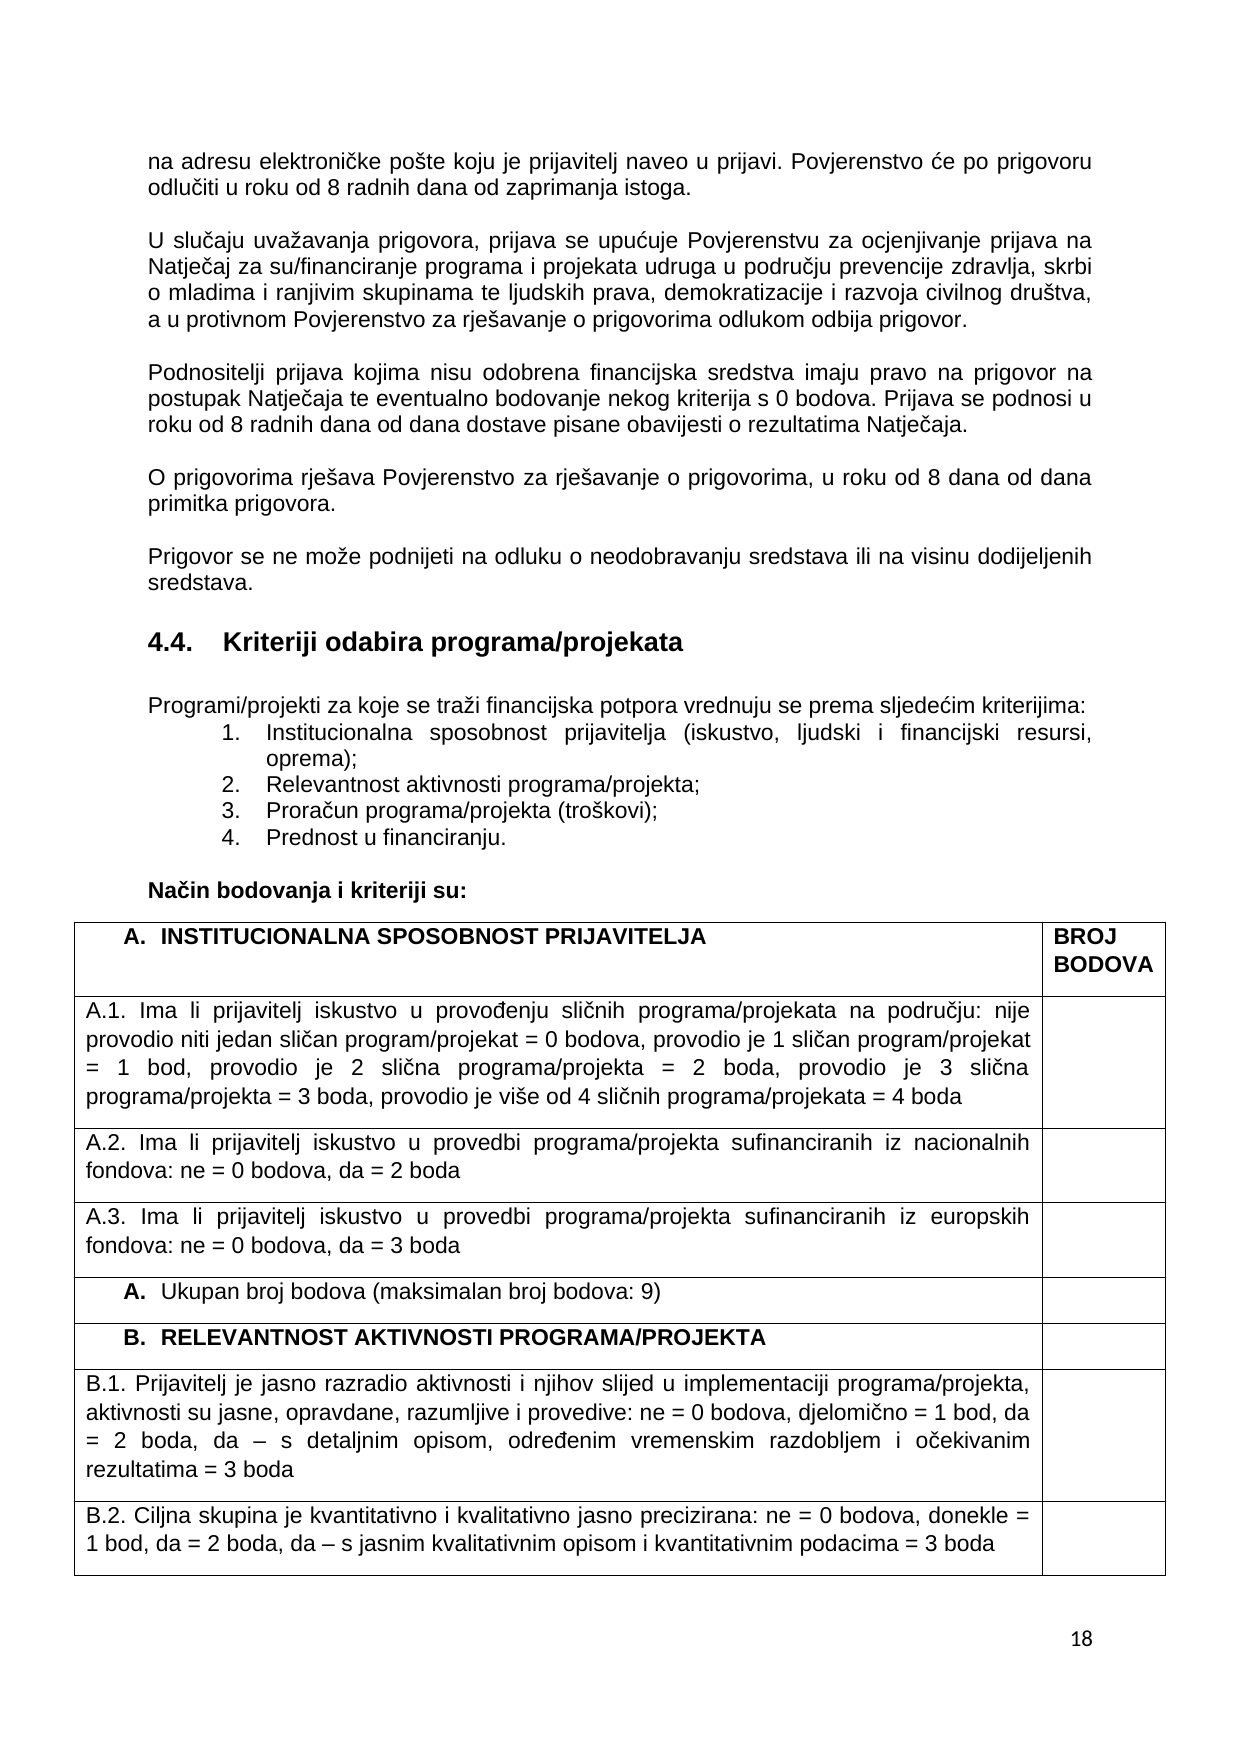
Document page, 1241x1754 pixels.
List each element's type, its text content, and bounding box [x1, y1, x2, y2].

table_cell [1043, 1203, 1165, 1277]
table_cell Ukupan broj bodova (maksimalan broj bodova: 9) [75, 1278, 1042, 1323]
table_header INSTITUCIONALNA SPOSOBNOST PRIJAVITELJA [75, 923, 1042, 996]
table_cell [1043, 997, 1165, 1128]
table_cell [1043, 1278, 1165, 1323]
list Institucionalna sposobnost prijavitelja (iskustvo, ljudski i financijski resursi, oprema); [221, 718, 1093, 771]
text Programi/projekti za koje se traži financijska potpora vrednuju se prema sljedećim kriterijima: [148, 692, 1093, 718]
table_cell B.1. Prijavitelj je jasno razradio aktivnosti i njihov slijed u implementaciji programa/projekta, aktivnosti su jasne, opravdane, razumljive i provedive: ne = 0 bodova, djelomično = 1 bod, da = 2 boda, da – s detaljnim opisom, određenim vremenskim razdobljem i očekivanim rezultatima = 3 boda [75, 1370, 1042, 1501]
list Relevantnost aktivnosti programa/projekta; [221, 771, 1093, 797]
text Prigovor se ne može podnijeti na odluku o neodobravanju sredstava ili na visinu dodijeljenih sredstava. [148, 543, 1093, 596]
table_cell A.1. Ima li prijavitelj iskustvo u provođenju sličnih programa/projekata na području: nije provodio niti jedan sličan program/projekat = 0 bodova, provodio je 1 sličan program/projekat = 1 bod, provodio je 2 slična programa/projekta = 2 boda, provodio je 3 slična programa/projekta = 3 boda, provodio je više od 4 sličnih programa/projekata = 4 boda [75, 997, 1042, 1128]
table_cell B.2. Ciljna skupina je kvantitativno i kvalitativno jasno precizirana: ne = 0 bodova, donekle = 1 bod, da = 2 boda, da – s jasnim kvalitativnim opisom i kvantitativnim podacima = 3 boda [75, 1502, 1042, 1575]
list Proračun programa/projekta (troškovi); [221, 797, 1093, 824]
text Način bodovanja i kriteriji su: [148, 877, 1093, 903]
table_cell [1043, 1502, 1165, 1575]
subtitle 4.4. Kriteriji odabira programa/projekata [148, 626, 1093, 657]
list Prednost u financiranju. [221, 824, 1093, 850]
table_cell RELEVANTNOST AKTIVNOSTI PROGRAMA/PROJEKTA [75, 1324, 1042, 1369]
table_header BROJ BODOVA [1043, 923, 1165, 996]
table_cell A.3. Ima li prijavitelj iskustvo u provedbi programa/projekta sufinanciranih iz europskih fondova: ne = 0 bodova, da = 3 boda [75, 1203, 1042, 1277]
text U slučaju uvažavanja prigovora, prijava se upućuje Povjerenstvu za ocjenjivanje prijava na Natječaj za su/financiranje programa i projekata udruga u području prevencije zdravlja, skrbi o mladima i ranjivim skupinama te ljudskih prava, demokratizacije i razvoja civilnog društva, a u protivnom Povjerenstvo za rješavanje o prigovorima odlukom odbija prigovor. [148, 227, 1093, 332]
table_cell [1043, 1129, 1165, 1202]
table_cell A.2. Ima li prijavitelj iskustvo u provedbi programa/projekta sufinanciranih iz nacionalnih fondova: ne = 0 bodova, da = 2 boda [75, 1129, 1042, 1202]
text O prigovorima rješava Povjerenstvo za rješavanje o prigovorima, u roku od 8 dana od dana primitka prigovora. [148, 464, 1093, 517]
text Podnositelji prijava kojima nisu odobrena financijska sredstva imaju pravo na prigovor na postupak Natječaja te eventualno bodovanje nekog kriterija s 0 bodova. Prijava se podnosi u roku od 8 radnih dana od dana dostave pisane obavijesti o rezultatima Natječaja. [148, 358, 1093, 437]
table_cell [1043, 1370, 1165, 1501]
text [148, 148, 1093, 200]
table_cell [1043, 1324, 1165, 1369]
